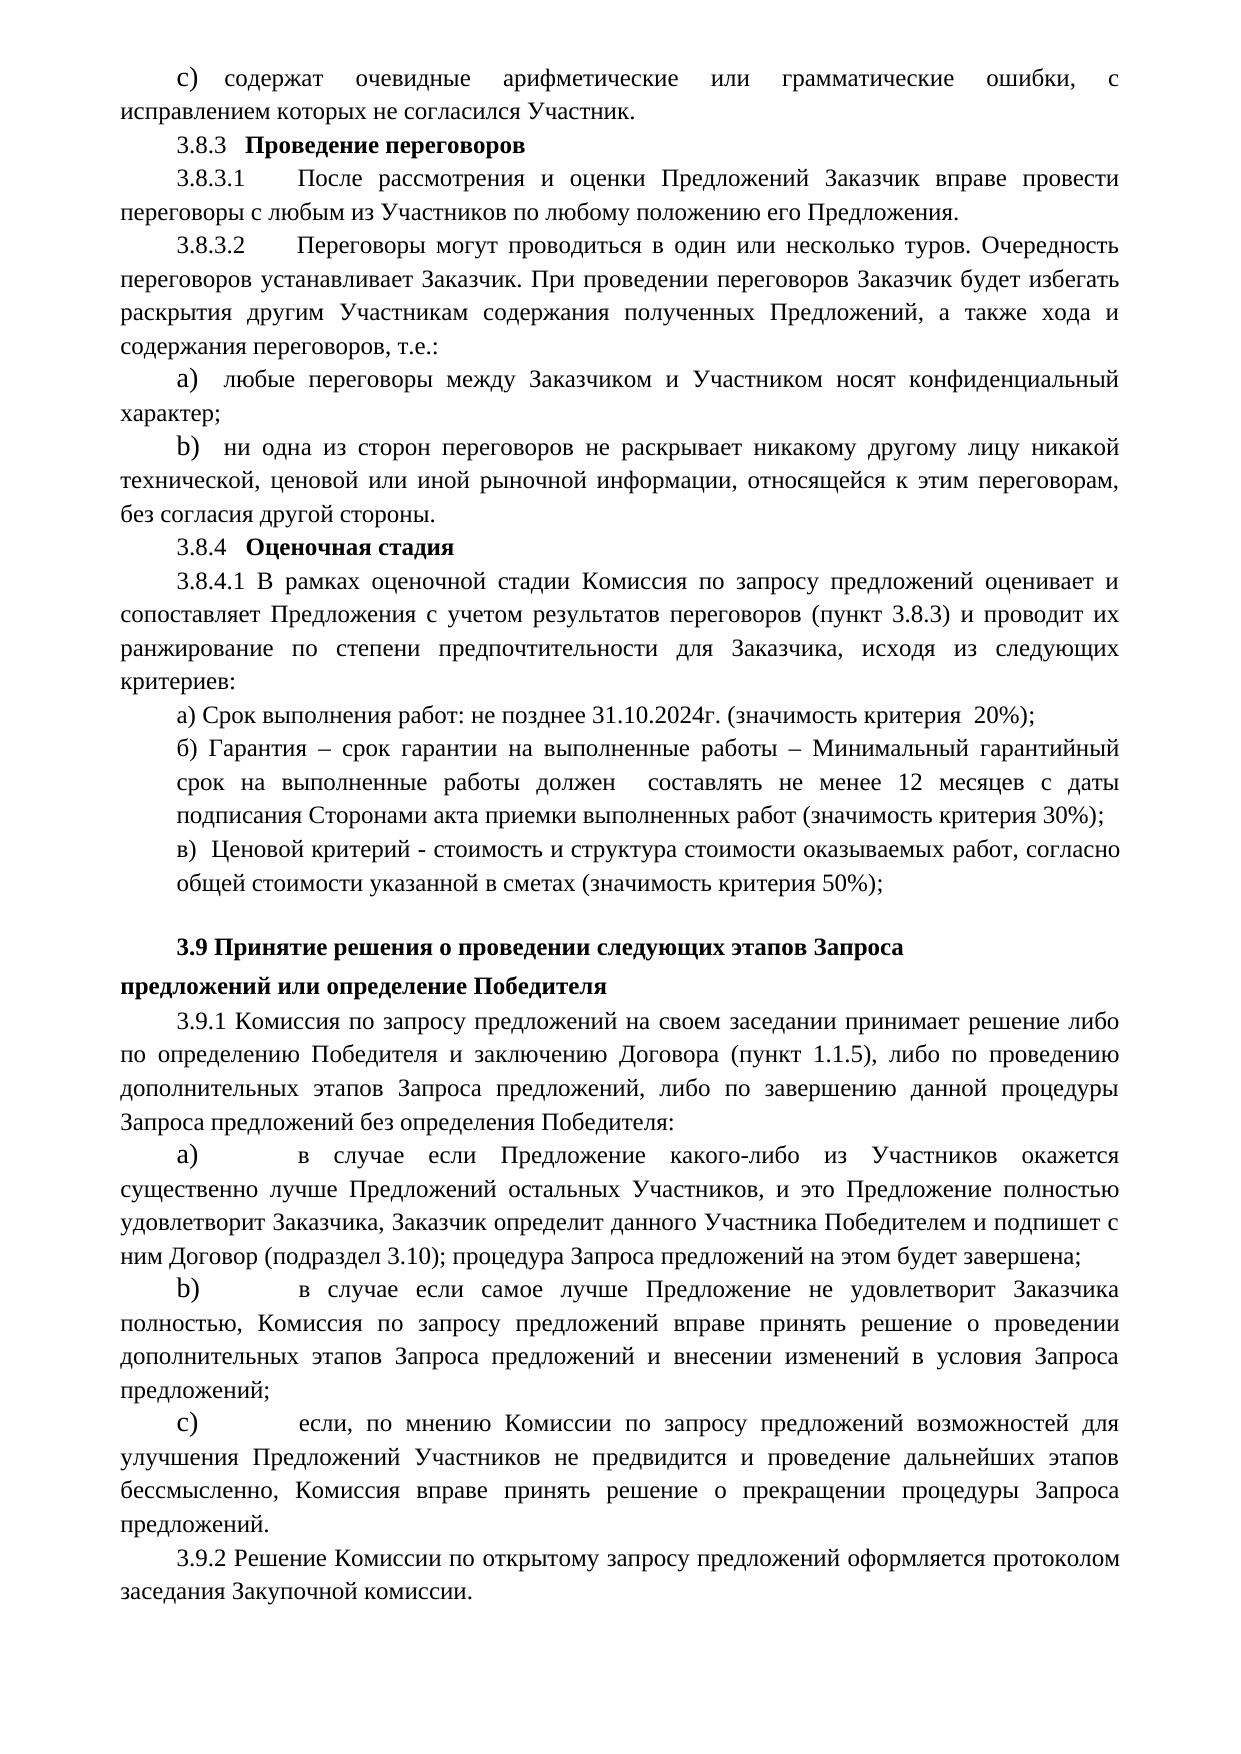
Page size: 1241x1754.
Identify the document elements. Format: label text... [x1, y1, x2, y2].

list содержат очевидные арифметические или грамматические ошибки, с исправлением которых не согласился Участник. [120, 59, 1120, 126]
text а) Срок выполнения работ: не позднее 31.10.2024г. (значимость критерия 20%); [176, 696, 1120, 730]
list в случае если самое лучше Предложение не удовлетворит Заказчика полностью, Комиссия по запросу предложений вправе принять решение о проведении дополнительных этапов Запроса предложений и внесении изменений в условия Запроса предложений; [120, 1271, 1120, 1405]
text 3.8.4.1 В рамках оценочной стадии Комиссия по запросу предложений оценивает и сопоставляет Предложения с учетом результатов переговоров (пункт 3.8.3) и проводит их ранжирование по степени предпочтительности для Заказчика, исходя из следующих критериев: [120, 562, 1120, 696]
text 3.9 Принятие решения о проведении следующих этапов Запроса предложений или определение Победителя [120, 924, 1060, 1002]
list в случае если Предложение какого-либо из Участников окажется существенно лучше Предложений остальных Участников, и это Предложение полностью удовлетворит Заказчика, Заказчик определит данного Участника Победителем и подпишет с ним Договор (подраздел 3.10); процедура Запроса предложений на этом будет завершена; [120, 1137, 1120, 1271]
list если, по мнению Комиссии по запросу предложений возможностей для улучшения Предложений Участников не предвидится и проведение дальнейших этапов бессмысленно, Комиссия вправе принять решение о прекращении процедуры Запроса предложений. [120, 1405, 1120, 1539]
list Переговоры могут проводиться в один или несколько туров. Очередность переговоров устанавливает Заказчик. При проведении переговоров Заказчик будет избегать раскрытия другим Участникам содержания полученных Предложений, а также хода и содержания переговоров, т.е.: [120, 227, 1120, 361]
text 3.9.1 Комиссия по запросу предложений на своем заседании принимает решение либо по определению Победителя и заключению Договора (пункт 1.1.5), либо по проведению дополнительных этапов Запроса предложений, либо по завершению данной процедуры Запроса предложений без определения Победителя: [120, 1002, 1120, 1137]
list ни одна из сторон переговоров не раскрывает никакому другому лицу никакой технической, ценовой или иной рыночной информации, относящейся к этим переговорам, без согласия другой стороны. [120, 428, 1120, 529]
list После рассмотрения и оценки Предложений Заказчик вправе провести переговоры с любым из Участников по любому положению его Предложения. [120, 160, 1120, 227]
list Проведение переговоров [120, 126, 1122, 160]
text б) Гарантия – срок гарантии на выполненные работы – Минимальный гарантийный срок на выполненные работы должен составлять не менее 12 месяцев с даты подписания Сторонами акта приемки выполненных работ (значимость критерия 30%); [176, 730, 1120, 831]
list любые переговоры между Заказчиком и Участником носят конфиденциальный характер; [120, 361, 1120, 428]
text 3.9.2 Решение Комиссии по открытому запросу предложений оформляется протоколом заседания Закупочной комиссии. [120, 1539, 1120, 1606]
text в) Ценовой критерий - стоимость и структура стоимости оказываемых работ, согласно общей стоимости указанной в сметах (значимость критерия 50%); [176, 831, 1120, 898]
list Оценочная стадия [120, 529, 1122, 562]
